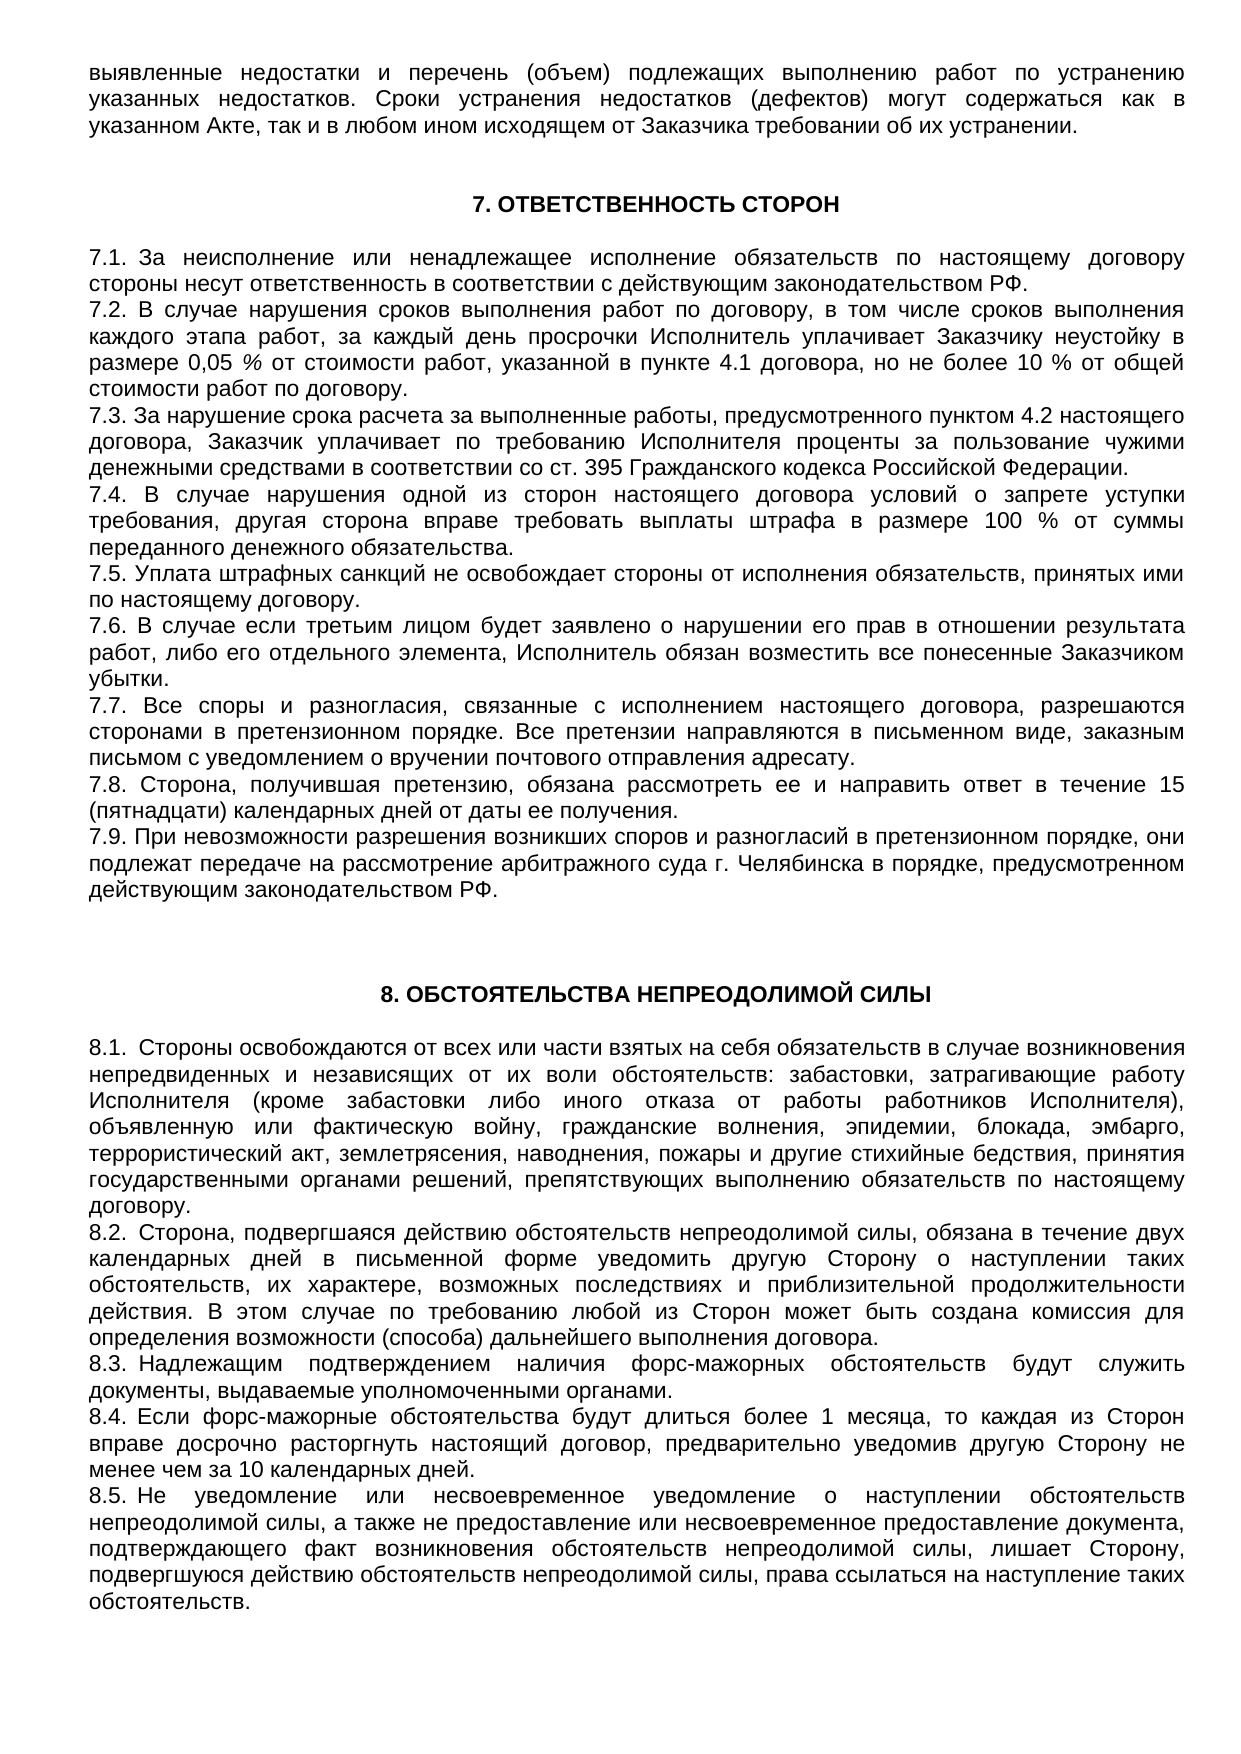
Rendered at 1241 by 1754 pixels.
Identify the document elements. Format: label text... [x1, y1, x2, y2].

text 8.5. Не уведомление или несвоевременное уведомление о наступлении обстоятельств непреодолимой силы, а также не предоставление или несвоевременное предоставление документа, подтверждающего факт возникновения обстоятельств непреодолимой силы, лишает Сторону, подвергшуюся действию обстоятельств непреодолимой силы, права ссылаться на наступление таких обстоятельств. [89, 1482, 1186, 1614]
text 7.5. Уплата штрафных санкций не освобождает стороны от исполнения обязательств, принятых ими по настоящему договору. [89, 560, 1186, 612]
text 7.8. Сторона, получившая претензию, обязана рассмотреть ее и направить ответ в течение 15 (пятнадцати) календарных дней от даты ее получения. [89, 771, 1186, 823]
text 7.9. При невозможности разрешения возникших споров и разногласий в претензионном порядке, они подлежат передаче на рассмотрение арбитражного суда г. Челябинска в порядке, предусмотренном действующим законодательством РФ. [89, 823, 1186, 902]
text 8.2. Сторона, подвергшаяся действию обстоятельств непреодолимой силы, обязана в течение двух календарных дней в письменной форме уведомить другую Сторону о наступлении таких обстоятельств, их характере, возможных последствиях и приблизительной продолжительности действия. В этом случае по требованию любой из Сторон может быть создана комиссия для определения возможности (способа) дальнейшего выполнения договора. [89, 1219, 1186, 1350]
text 8.3. Надлежащим подтверждением наличия форс-мажорных обстоятельств будут служить документы, выдаваемые уполномоченными органами. [89, 1350, 1186, 1403]
text 8.4. Если форс-мажорные обстоятельства будут длиться более 1 месяца, то каждая из Сторон вправе досрочно расторгнуть настоящий договор, предварительно уведомив другую Сторону не менее чем за 10 календарных дней. [89, 1403, 1186, 1482]
text 7.6. В случае если третьим лицом будет заявлено о нарушении его прав в отношении результата работ, либо его отдельного элемента, Исполнитель обязан возместить все понесенные Заказчиком убытки. [89, 612, 1186, 692]
text 7.2. В случае нарушения сроков выполнения работ по договору, в том числе сроков выполнения каждого этапа работ, за каждый день просрочки Исполнитель уплачивает Заказчику неустойку в размере 0,05 % от стоимости работ, указанной в пункте 4.1 договора, но не более 10 % от общей стоимости работ по договору. [89, 296, 1186, 402]
text 7.3. За нарушение срока расчета за выполненные работы, предусмотренного пунктом 4.2 настоящего договора, Заказчик уплачивает по требованию Исполнителя проценты за пользование чужими денежными средствами в соответствии со ст. 395 Гражданского кодекса Российской Федерации. [89, 402, 1186, 481]
text 7. ОТВЕТСТВЕННОСТЬ СТОРОН [126, 191, 1186, 217]
text 7.1. За неисполнение или ненадлежащее исполнение обязательств по настоящему договору стороны несут ответственность в соответствии с действующим законодательством РФ. [89, 243, 1186, 296]
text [89, 59, 1186, 138]
text 7.7. Все споры и разногласия, связанные с исполнением настоящего договора, разрешаются сторонами в претензионном порядке. Все претензии направляются в письменном виде, заказным письмом с уведомлением о вручении почтового отправления адресату. [89, 692, 1186, 771]
text 8. ОБСТОЯТЕЛЬСТВА НЕПРЕОДОЛИМОЙ СИЛЫ [126, 981, 1186, 1008]
text 8.1. Стороны освобождаются от всех или части взятых на себя обязательств в случае возникновения непредвиденных и независящих от их воли обстоятельств: забастовки, затрагивающие работу Исполнителя (кроме забастовки либо иного отказа от работы работников Исполнителя), объявленную или фактическую войну, гражданские волнения, эпидемии, блокада, эмбарго, террористический акт, землетрясения, наводнения, пожары и другие стихийные бедствия, принятия государственными органами решений, препятствующих выполнению обязательств по настоящему договору. [89, 1034, 1186, 1219]
text 7.4. В случае нарушения одной из сторон настоящего договора условий о запрете уступки требования, другая сторона вправе требовать выплаты штрафа в размере 100 % от суммы переданного денежного обязательства. [89, 481, 1186, 560]
